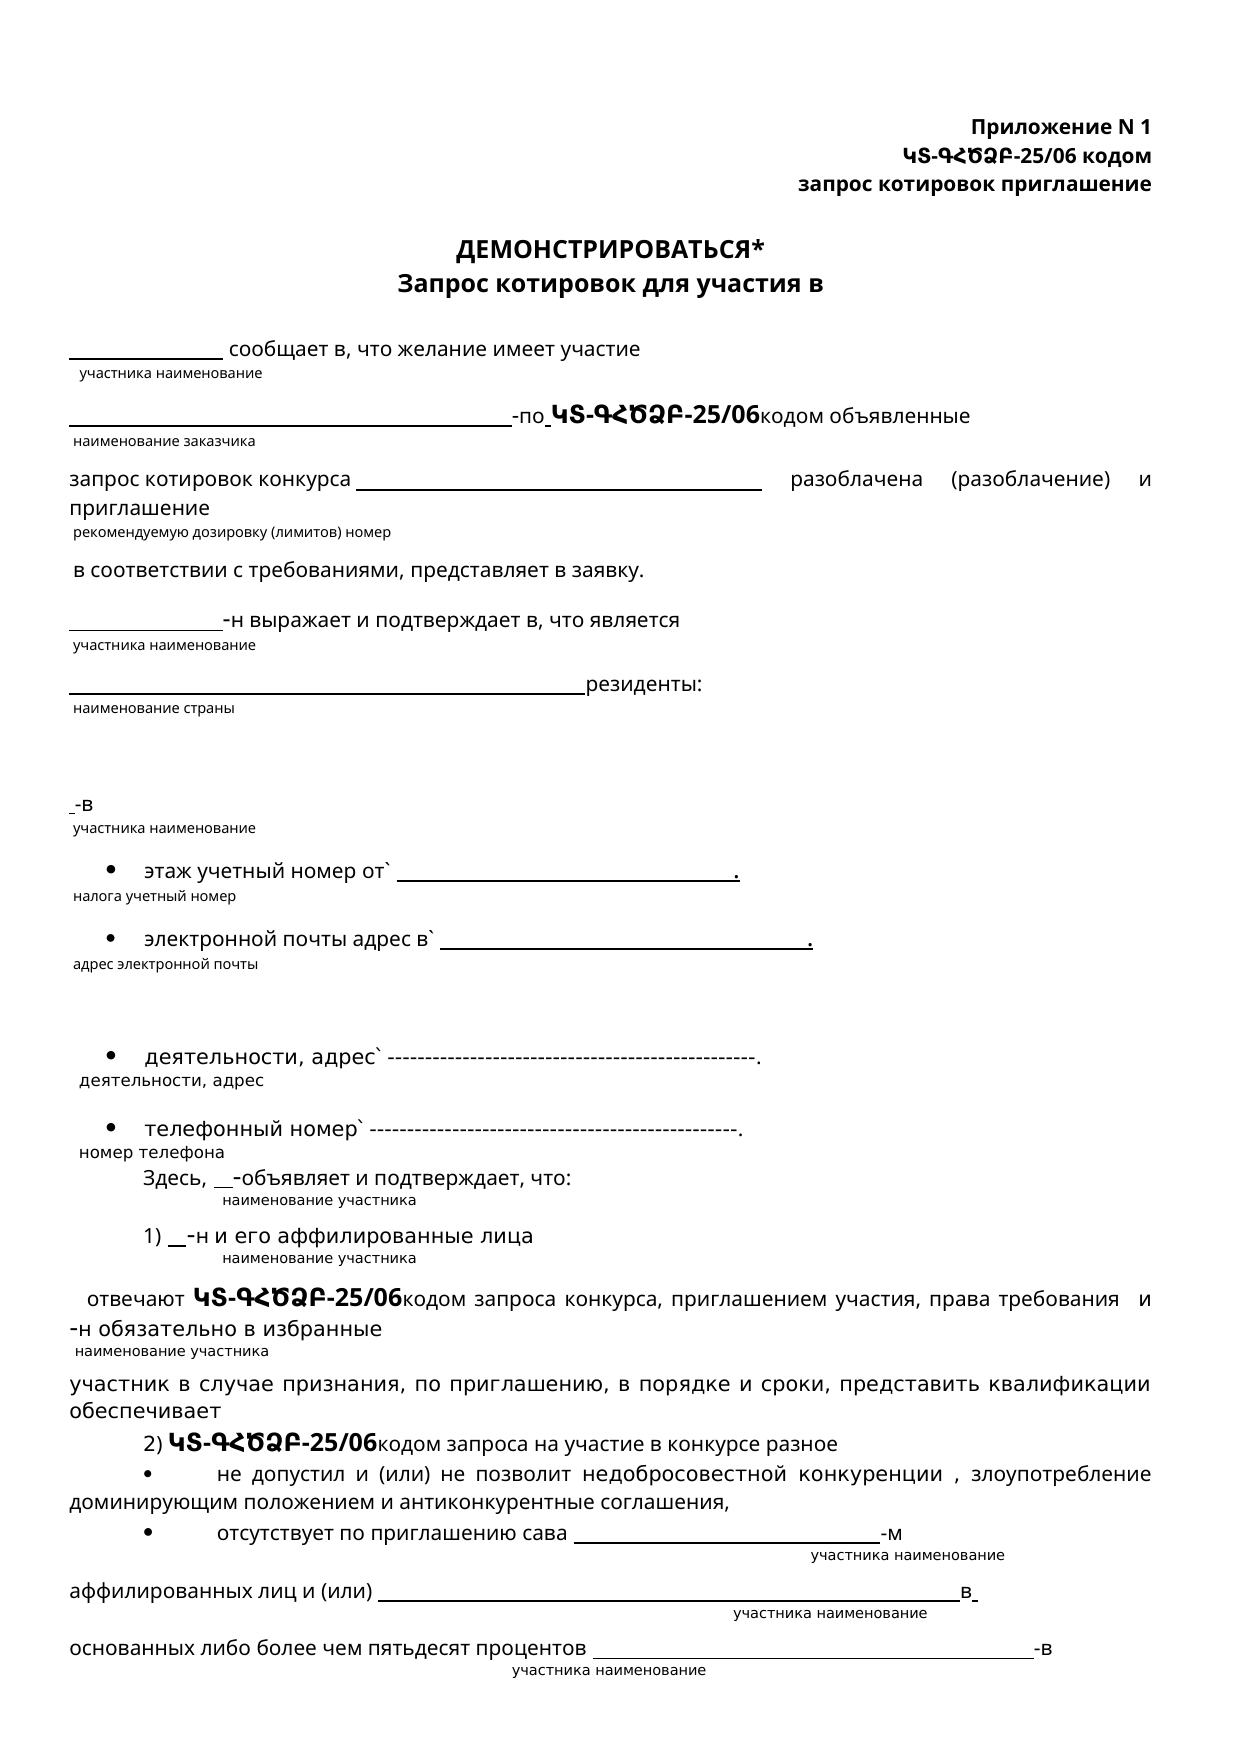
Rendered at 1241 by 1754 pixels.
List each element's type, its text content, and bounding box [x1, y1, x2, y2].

list этаж учетный номер от` . [107, 851, 1152, 885]
text основанных либо более чем пятьдесят процентов -в [69, 1633, 1152, 1662]
text номер телефона [69, 1143, 1152, 1162]
text запрос котировок конкурса разоблачена (разоблачение) и приглашение [69, 464, 1152, 521]
text наименование страны [69, 698, 1152, 732]
text налога учетный номер [69, 885, 1152, 919]
text ДЕМОНСТРИРОВАТЬСЯ* [69, 232, 1152, 266]
text участника наименование [69, 635, 1152, 669]
text наименование участника [69, 1250, 1152, 1279]
list деятельности, адрес՝ -------------------------------------------------. [107, 1042, 1152, 1071]
text рекомендуемую дозировку (лимитов) номер [69, 521, 1152, 556]
text участника наименование [69, 362, 1152, 396]
subtitle Запрос котировок для участия в [69, 266, 1152, 300]
text наименование заказчика [69, 431, 1152, 464]
text участника наименование [69, 817, 1152, 851]
text 2) ԿՏ-ԳՀԾՁԲ-25/06кодом запроса на участие в конкурсе разное [69, 1424, 1152, 1459]
text запрос котировок приглашение [69, 169, 1152, 198]
text аффилированных лиц и (или) в [69, 1576, 1152, 1604]
text в соответствии с требованиями, представляет в заявку. [69, 556, 1152, 584]
text Здесь, -объявляет и подтверждает, что: [69, 1162, 1152, 1192]
list телефонный номер՝ -------------------------------------------------. [107, 1114, 1152, 1143]
text -н выражает и подтверждает в, что является [69, 601, 1152, 635]
text наименование участника [69, 1192, 1152, 1221]
text Приложение N 1 [69, 112, 1152, 141]
text резиденты: [69, 669, 1152, 698]
text сообщает в, что желание имеет участие [69, 334, 1152, 362]
text участник в случае признания, по приглашению, в порядке и сроки, представить квалификации обеспечивает [69, 1372, 1152, 1424]
text ԿՏ-ԳՀԾՁԲ-25/06 кодом [69, 141, 1152, 169]
text -в [69, 789, 1152, 817]
text 1) -н и его аффилированные лица [69, 1221, 1152, 1250]
text деятельности, адрес [69, 1071, 1152, 1090]
text отвечают ԿՏ-ԳՀԾՁԲ-25/06кодом запроса конкурса, приглашением участия, права требования и -н обязательно в избранные [69, 1279, 1152, 1343]
text участника наименование [69, 1604, 1152, 1633]
text -по ԿՏ-ԳՀԾՁԲ-25/06кодом объявленные [69, 396, 1152, 431]
text адрес электронной почты [69, 953, 1152, 988]
list электронной почты адрес в` . [107, 919, 1152, 953]
text участника наименование [69, 1662, 1152, 1691]
list отсутствует по приглашению сава -м [69, 1516, 1152, 1547]
list не допустил и (или) не позволит недобросовестной конкуренции , злоупотребление доминирующим положением и антиконкурентные соглашения, [69, 1459, 1152, 1516]
text наименование участника [69, 1343, 1152, 1372]
text участника наименование [69, 1547, 1152, 1576]
